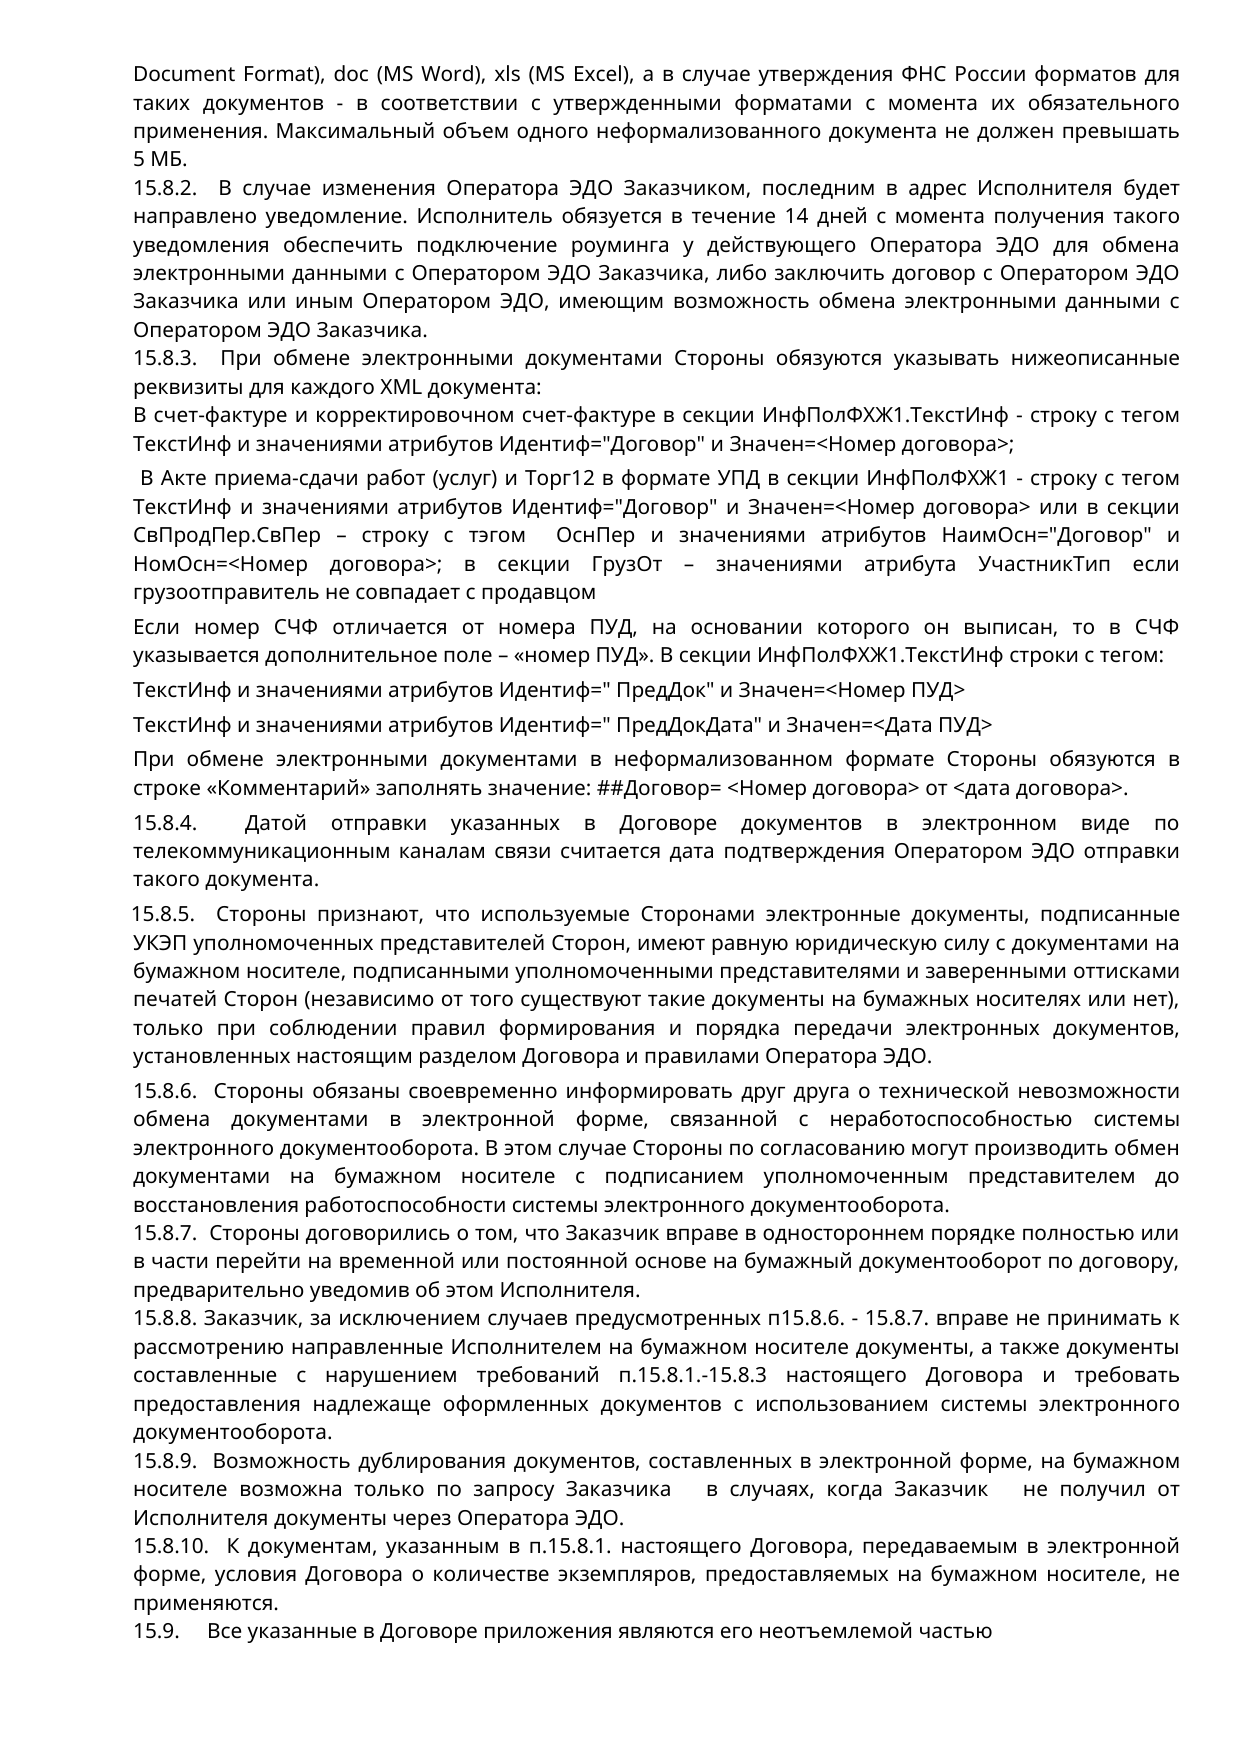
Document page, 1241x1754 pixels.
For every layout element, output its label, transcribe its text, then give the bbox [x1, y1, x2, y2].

list 15.8.6. Стороны обязаны своевременно информировать друг друга о технической невозможности обмена документами в электронной форме, связанной с неработоспособностью системы электронного документооборота. В этом случае Стороны по согласованию могут производить обмен документами на бумажном носителе с подписанием уполномоченным представителем до восстановления работоспособности системы электронного документооборота. [133, 1076, 1181, 1218]
text 15.8.4. Датой отправки указанных в Договоре документов в электронном виде по телекоммуникационным каналам связи считается дата подтверждения Оператором ЭДО отправки такого документа. [133, 808, 1181, 893]
text 15.8.5. Стороны признают, что используемые Сторонами электронные документы, подписанные УКЭП уполномоченных представителей Сторон, имеют равную юридическую силу с документами на бумажном носителе, подписанными уполномоченными представителями и заверенными оттисками печатей Сторон (независимо от того существуют такие документы на бумажных носителях или нет), только при соблюдении правил формирования и порядка передачи электронных документов, установленных настоящим разделом Договора и правилами Оператора ЭДО. [131, 899, 1181, 1070]
list 15.8.3. При обмене электронными документами Стороны обязуются указывать нижеописанные реквизиты для каждого XML документа: [133, 343, 1181, 400]
list 15.8.10. К документам, указанным в п.15.8.1. настоящего Договора, передаваемым в электронной форме, условия Договора о количестве экземпляров, предоставляемых на бумажном носителе, не применяются. [133, 1531, 1181, 1616]
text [133, 59, 1181, 173]
list 15.8.2. В случае изменения Оператора ЭДО Заказчиком, последним в адрес Исполнителя будет направлено уведомление. Исполнитель обязуется в течение 14 дней с момента получения такого уведомления обеспечить подключение роуминга у действующего Оператора ЭДО для обмена электронными данными с Оператором ЭДО Заказчика, либо заключить договор с Оператором ЭДО Заказчика или иным Оператором ЭДО, имеющим возможность обмена электронными данными с Оператором ЭДО Заказчика. [133, 173, 1181, 343]
text Если номер СЧФ отличается от номера ПУД, на основании которого он выписан, то в СЧФ указывается дополнительное поле – «номер ПУД». В секции ИнфПолФХЖ1.ТекстИнф строки с тегом: [133, 612, 1181, 669]
list 15.8.8. Заказчик, за исключением случаев предусмотренных п15.8.6. - 15.8.7. вправе не принимать к рассмотрению направленные Исполнителем на бумажном носителе документы, а также документы составленные с нарушением требований п.15.8.1.-15.8.3 настоящего Договора и требовать предоставления надлежаще оформленных документов с использованием системы электронного документооборота. [133, 1303, 1181, 1446]
text ТекстИнф и значениями атрибутов Идентиф=" ПредДок" и Значен=<Номер ПУД> [133, 675, 1181, 703]
text При обмене электронными документами в неформализованном формате Стороны обязуются в строке «Комментарий» заполнять значение: ##Договор= <Номер договора> от <дата договора>. [133, 744, 1181, 801]
list 15.8.9. Возможность дублирования документов, составленных в электронной форме, на бумажном носителе возможна только по запросу Заказчика в случаях, когда Заказчик не получил от Исполнителя документы через Оператора ЭДО. [133, 1446, 1181, 1531]
text В счет-фактуре и корректировочном счет-фактуре в секции ИнфПолФХЖ1.ТекстИнф - строку с тегом ТекстИнф и значениями атрибутов Идентиф="Договор" и Значен=<Номер договора>; [133, 400, 1181, 457]
text ТекстИнф и значениями атрибутов Идентиф=" ПредДокДата" и Значен=<Дата ПУД> [133, 710, 1181, 738]
text В Акте приема-сдачи работ (услуг) и Торг12 в формате УПД в секции ИнфПолФХЖ1 - строку с тегом ТекстИнф и значениями атрибутов Идентиф="Договор" и Значен=<Номер договора> или в секции СвПродПер.СвПер – строку с тэгом ОснПер и значениями атрибутов НаимОсн="Договор" и НомОсн=<Номер договора>; в секции ГрузОт – значениями атрибута УчастникТип если грузоотправитель не совпадает с продавцом [133, 463, 1181, 606]
list Все указанные в Договоре приложения являются его неотъемлемой частью [133, 1616, 1181, 1645]
list 15.8.7. Стороны договорились о том, что Заказчик вправе в одностороннем порядке полностью или в части перейти на временной или постоянной основе на бумажный документооборот по договору, предварительно уведомив об этом Исполнителя. [133, 1218, 1181, 1303]
